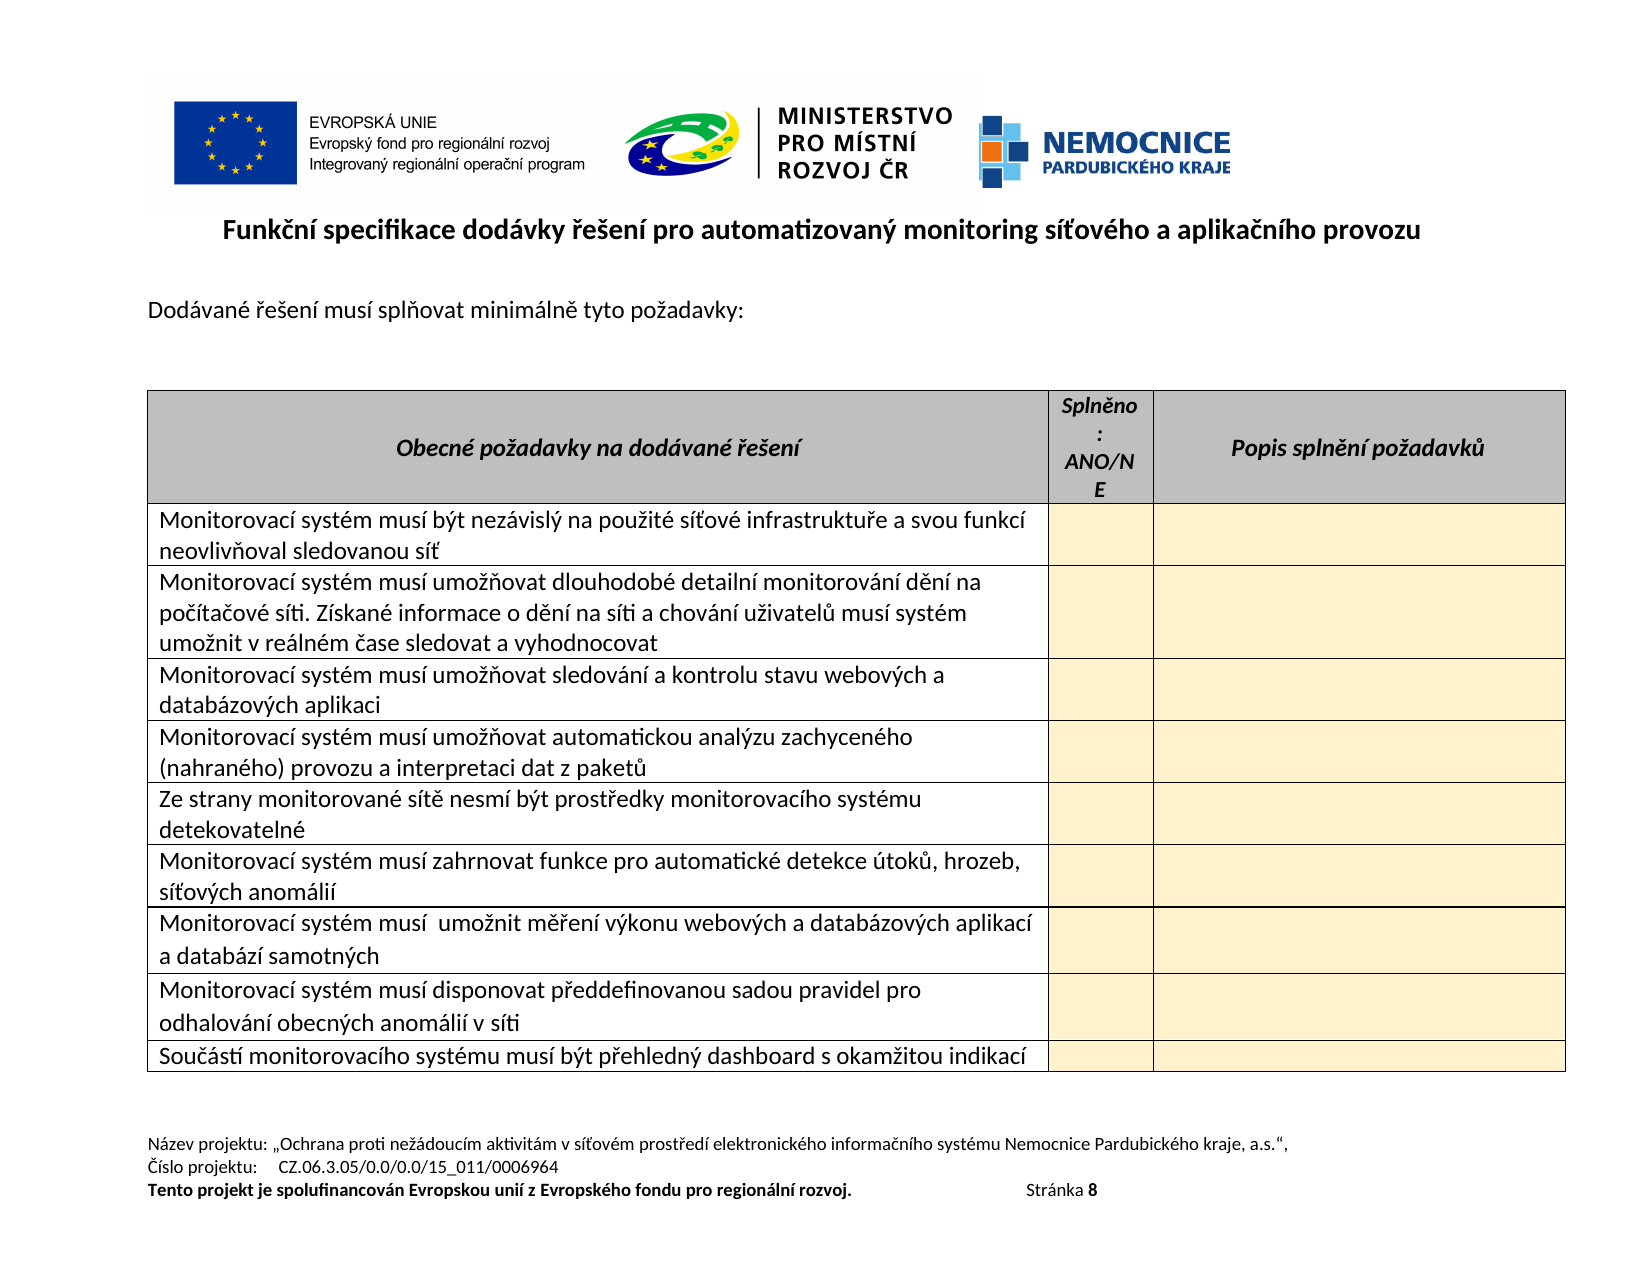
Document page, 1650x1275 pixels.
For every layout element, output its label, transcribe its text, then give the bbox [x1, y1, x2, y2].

table_cell [1049, 974, 1153, 1039]
text Dodávané řešení musí splňovat minimálně tyto požadavky: [148, 294, 1502, 324]
table_header Splněno: ANO/NE [1049, 391, 1153, 503]
table_cell [1154, 845, 1565, 906]
picture [147, 73, 1230, 212]
table_cell Monitorovací systém musí zahrnovat funkce pro automatické detekce útoků, hrozeb, síťových anomálií [148, 845, 1048, 906]
table_cell [1154, 566, 1565, 658]
table_cell [1154, 659, 1565, 720]
table_cell [1049, 504, 1153, 565]
table_cell Monitorovací systém musí umožňovat sledování a kontrolu stavu webových a databázových aplikaci [148, 659, 1048, 720]
table_cell [1049, 721, 1153, 782]
table_cell [1049, 908, 1153, 973]
table_cell [1154, 504, 1565, 565]
table_cell [1049, 845, 1153, 906]
table_cell Ze strany monitorované sítě nesmí být prostředky monitorovacího systému detekovatelné [148, 783, 1048, 844]
table_cell [1049, 1041, 1153, 1071]
table_cell Monitorovací systém musí být nezávislý na použité síťové infrastruktuře a svou funkcí neovlivňoval sledovanou síť [148, 504, 1048, 565]
table_cell [1154, 1041, 1565, 1071]
table_cell [1154, 721, 1565, 782]
table_cell Monitorovací systém musí disponovat předdefinovanou sadou pravidel pro odhalování obecných anomálií v síti [148, 974, 1048, 1039]
table_cell [1154, 974, 1565, 1039]
table_header Popis splnění požadavků [1154, 391, 1565, 503]
table_header Obecné požadavky na dodávané řešení [148, 391, 1048, 503]
table_cell Monitorovací systém musí umožňovat automatickou analýzu zachyceného (nahraného) provozu a interpretaci dat z paketů [148, 721, 1048, 782]
table_cell [1154, 908, 1565, 973]
subtitle Funkční specifikace dodávky řešení pro automatizovaný monitoring síťového a aplikačního provozu [223, 211, 1472, 247]
table_cell [1154, 783, 1565, 844]
table_cell [1049, 566, 1153, 658]
table_cell Monitorovací systém musí umožňovat dlouhodobé detailní monitorování dění na počítačové síti. Získané informace o dění na síti a chování uživatelů musí systém umožnit v reálném čase sledovat a vyhodnocovat [148, 566, 1048, 658]
table_cell [1049, 783, 1153, 844]
table_cell Součástí monitorovacího systému musí být přehledný dashboard s okamžitou indikací problémů a top statistik [148, 1041, 1048, 1071]
table_cell [1049, 659, 1153, 720]
table_cell Monitorovací systém musí umožnit měření výkonu webových a databázových aplikací a databází samotných [148, 908, 1048, 973]
